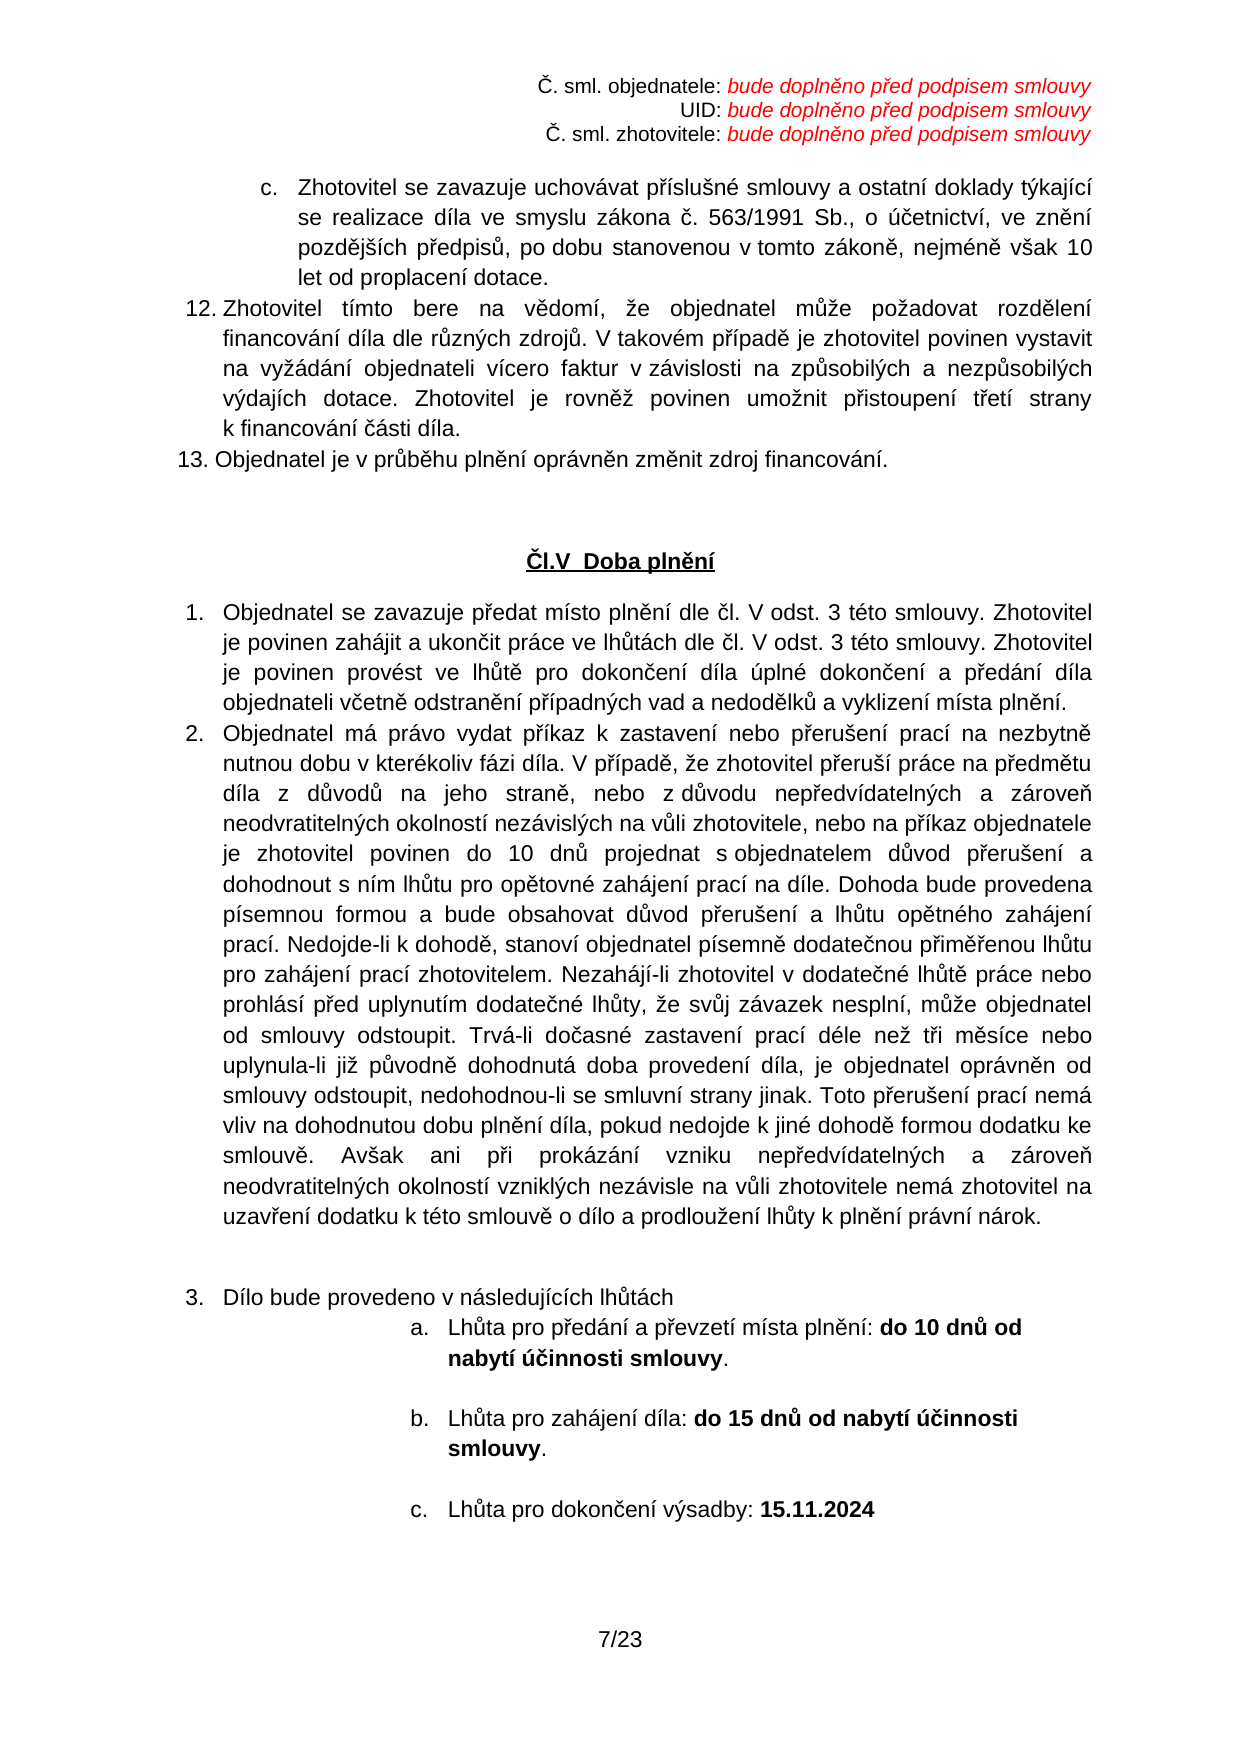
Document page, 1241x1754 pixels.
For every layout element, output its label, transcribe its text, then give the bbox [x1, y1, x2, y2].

list Lhůta pro předání a převzetí místa plnění: do 10 dnů od nabytí účinnosti smlouvy. [410, 1314, 1093, 1371]
list Zhotovitel se zavazuje uchovávat příslušné smlouvy a ostatní doklady týkající se realizace díla ve smyslu zákona č. 563/1991 Sb., o účetnictví, ve znění pozdějších předpisů, po dobu stanovenou v tomto zákoně, nejméně však 10 let od proplacení dotace. [260, 174, 1093, 291]
list Objednatel má právo vydat příkaz k zastavení nebo přerušení prací na nezbytně nutnou dobu v kterékoliv fázi díla. V případě, že zhotovitel přeruší práce na předmětu díla z důvodů na jeho straně, nebo z důvodu nepředvídatelných a zároveň neodvratitelných okolností nezávislých na vůli zhotovitele, nebo na příkaz objednatele je zhotovitel povinen do 10 dnů projednat s objednatelem důvod přerušení a dohodnout s ním lhůtu pro opětovné zahájení prací na díle. Dohoda bude provedena písemnou formou a bude obsahovat důvod přerušení a lhůtu opětného zahájení prací. Nedojde-li k dohodě, stanoví objednatel písemně dodatečnou přiměřenou lhůtu pro zahájení prací zhotovitelem. Nezahájí-li zhotovitel v dodatečné lhůtě práce nebo prohlásí před uplynutím dodatečné lhůty, že svůj závazek nesplní, může objednatel od smlouvy odstoupit. Trvá-li dočasné zastavení prací déle než tři měsíce nebo uplynula-li již původně dohodnutá doba provedení díla, je objednatel oprávněn od smlouvy odstoupit, nedohodnou-li se smluvní strany jinak. Toto přerušení prací nemá vliv na dohodnutou dobu plnění díla, pokud nedojde k jiné dohodě formou dodatku ke smlouvě. Avšak ani při prokázání vzniku nepředvídatelných a zároveň neodvratitelných okolností vzniklých nezávisle na vůli zhotovitele nemá zhotovitel na uzavření dodatku k této smlouvě o dílo a prodloužení lhůty k plnění právní nárok. [185, 719, 1093, 1229]
list Objednatel se zavazuje předat místo plnění dle čl. V odst. 3 této smlouvy. Zhotovitel je povinen zahájit a ukončit práce ve lhůtách dle čl. V odst. 3 této smlouvy. Zhotovitel je povinen provést ve lhůtě pro dokončení díla úplné dokončení a předání díla objednateli včetně odstranění případných vad a nedodělků a vyklizení místa plnění. [185, 599, 1093, 716]
text Čl.V Doba plnění [148, 548, 1093, 574]
list Zhotovitel tímto bere na vědomí, že objednatel může požadovat rozdělení financování díla dle různých zdrojů. V takovém případě je zhotovitel povinen vystavit na vyžádání objednateli vícero faktur v závislosti na způsobilých a nezpůsobilých výdajích dotace. Zhotovitel je rovněž povinen umožnit přistoupení třetí strany k financování části díla. [185, 294, 1093, 442]
list Objednatel je v průběhu plnění oprávněn změnit zdroj financování. [177, 446, 1093, 472]
list Lhůta pro dokončení výsadby: 15.11.2024 [410, 1496, 1093, 1522]
list Lhůta pro zahájení díla: do 15 dnů od nabytí účinnosti smlouvy. [410, 1405, 1093, 1461]
list Dílo bude provedeno v následujících lhůtách [185, 1284, 1093, 1310]
